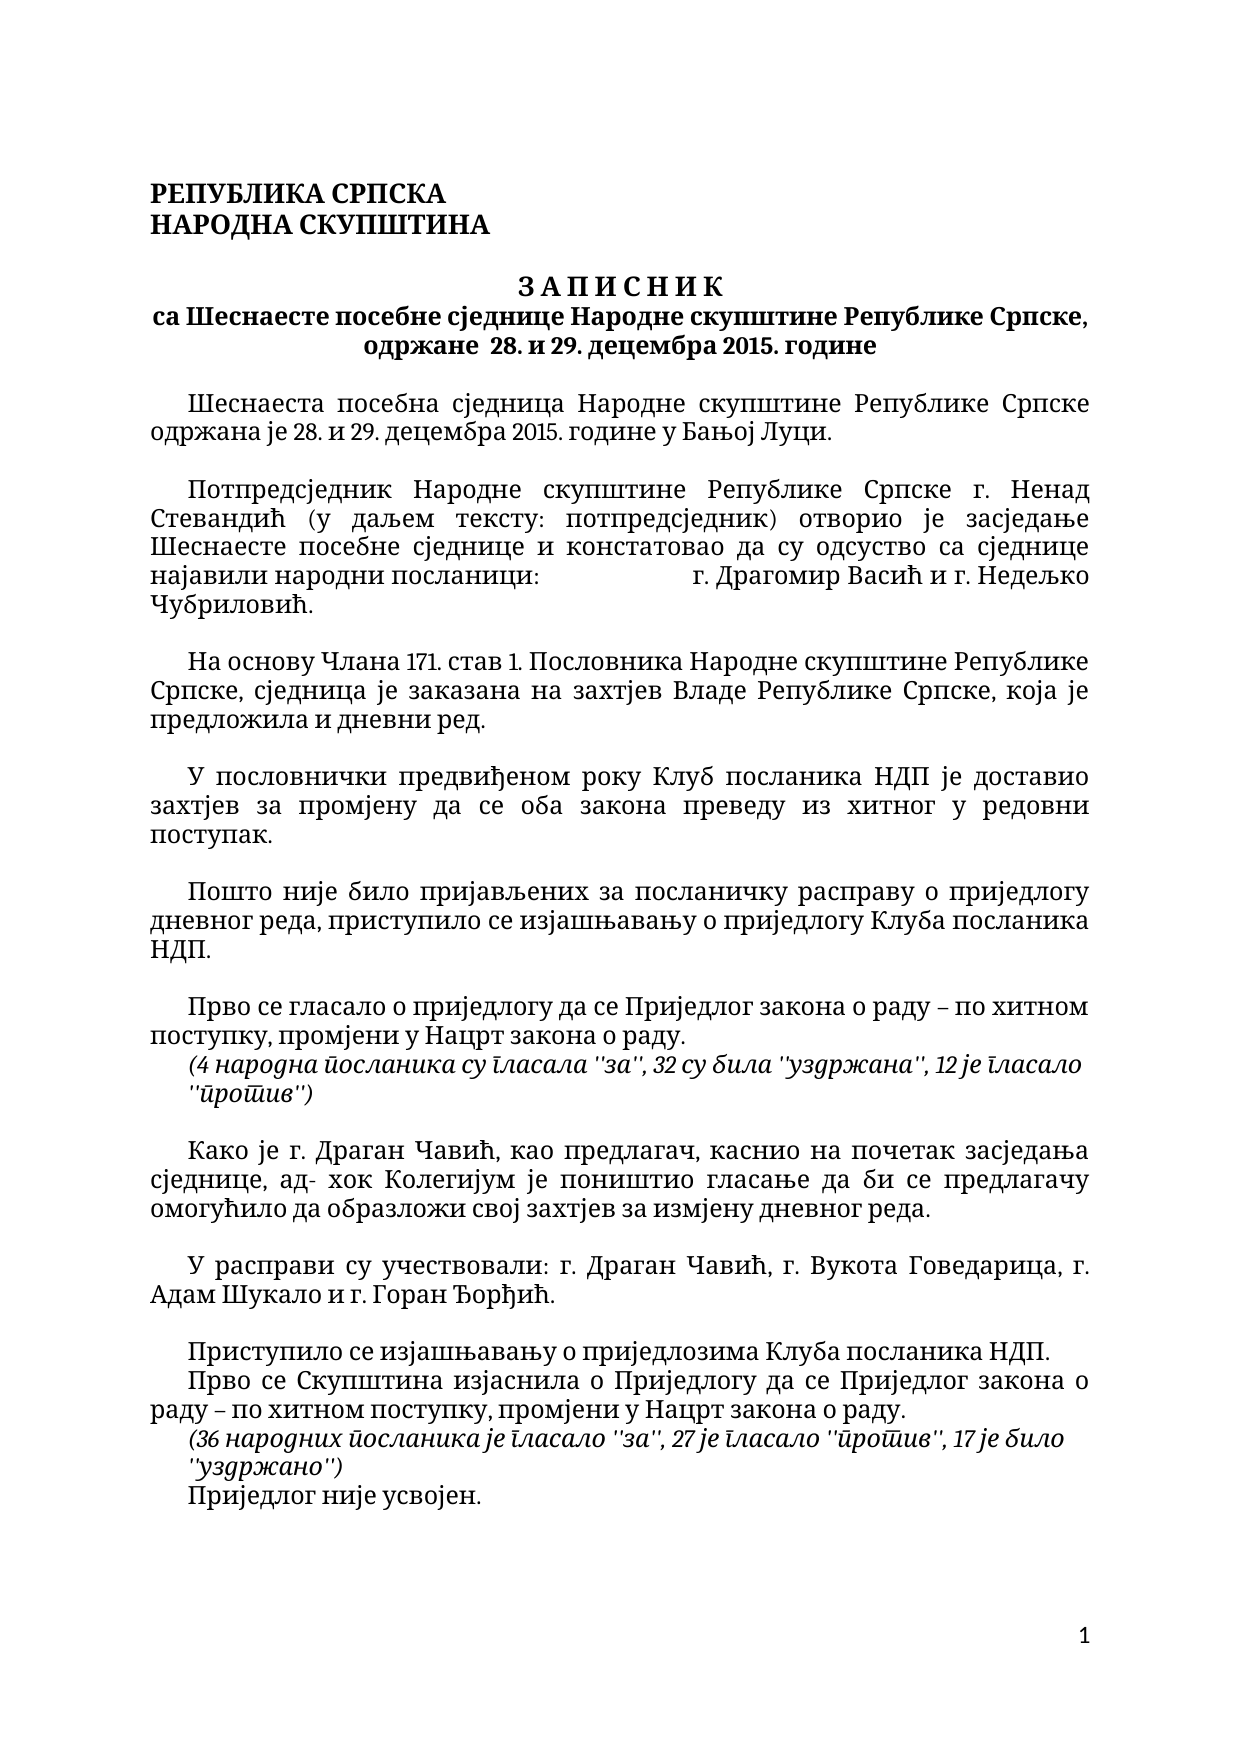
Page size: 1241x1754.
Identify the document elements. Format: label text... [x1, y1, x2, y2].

text РЕПУБЛИКА СРПСКА [150, 179, 1090, 210]
text Прво се Скупштина изјаснила о Приједлогу да се Приједлог закона о раду – по хитном поступку, промјени у Нацрт закона о раду. [150, 1367, 1090, 1424]
text (4 народна посланика су гласала ''за'', 32 су била ''уздржана'', 12 је гласало [150, 1051, 1090, 1079]
text Приједлог није усвојен. [150, 1482, 1090, 1511]
text Потпредсједник Народне скупштине Републике Српске г. Ненад Стевандић (у даљем тексту: потпредсједник) отворио је засједање Шеснаесте посебне сједнице и констатовао да су одсуство са сједнице најавили народни посланици: г. Драгомир Васић и г. Недељко Чубриловић. [150, 476, 1090, 619]
text У расправи су учествовали: г. Драган Чавић, г. Вукота Говедарица, г. Адам Шукало и г. Горан Ђорђић. [150, 1252, 1090, 1309]
text Пошто није било пријављених за посланичку расправу о приједлогу дневног реда, приступило се изјашњавању о приједлогу Клуба посланика НДП. [150, 878, 1090, 964]
subtitle са Шеснаесте посебне сједнице Народне скупштине Републике Српске, [150, 303, 1090, 332]
text У пословнички предвиђеном року Клуб посланика НДП је доставио захтјев за промјену да се оба закона преведу из хитног у редовни поступак. [150, 763, 1090, 849]
text Приступило се изјашњавању о приједлозима Клуба посланика НДП. [150, 1338, 1090, 1367]
text На основу Члана 171. став 1. Пословника Народне скупштине Републике Српске, сједница је заказана на захтјев Владе Републике Српске, која је предложила и дневни ред. [150, 648, 1090, 734]
text Прво се гласало о приједлогу да се Приједлог закона о раду – по хитном поступку, промјени у Нацрт закона о раду. [150, 993, 1090, 1051]
text ''против'') [150, 1079, 1090, 1108]
subtitle З А П И С Н И К [150, 272, 1090, 303]
text НАРОДНА СКУПШТИНА [150, 210, 1090, 241]
text (36 народних посланика је гласало ''за'', 27 је гласало ''против'', 17 је било [150, 1424, 1090, 1453]
text ''уздржано'') [150, 1453, 1090, 1482]
text Шеснаеста посебна сједница Народне скупштине Републике Српске одржана је 28. и 29. децембра 2015. године у Бањој Луци. [150, 389, 1090, 447]
text Како је г. Драган Чавић, као предлагач, каснио на почетак засједања сједнице, ад- хок Колегијум је поништио гласање да би се предлагачу омогућило да образложи свој захтјев за измјену дневног реда. [150, 1137, 1090, 1223]
subtitle одржане 28. и 29. децембра 2015. године [150, 332, 1090, 361]
